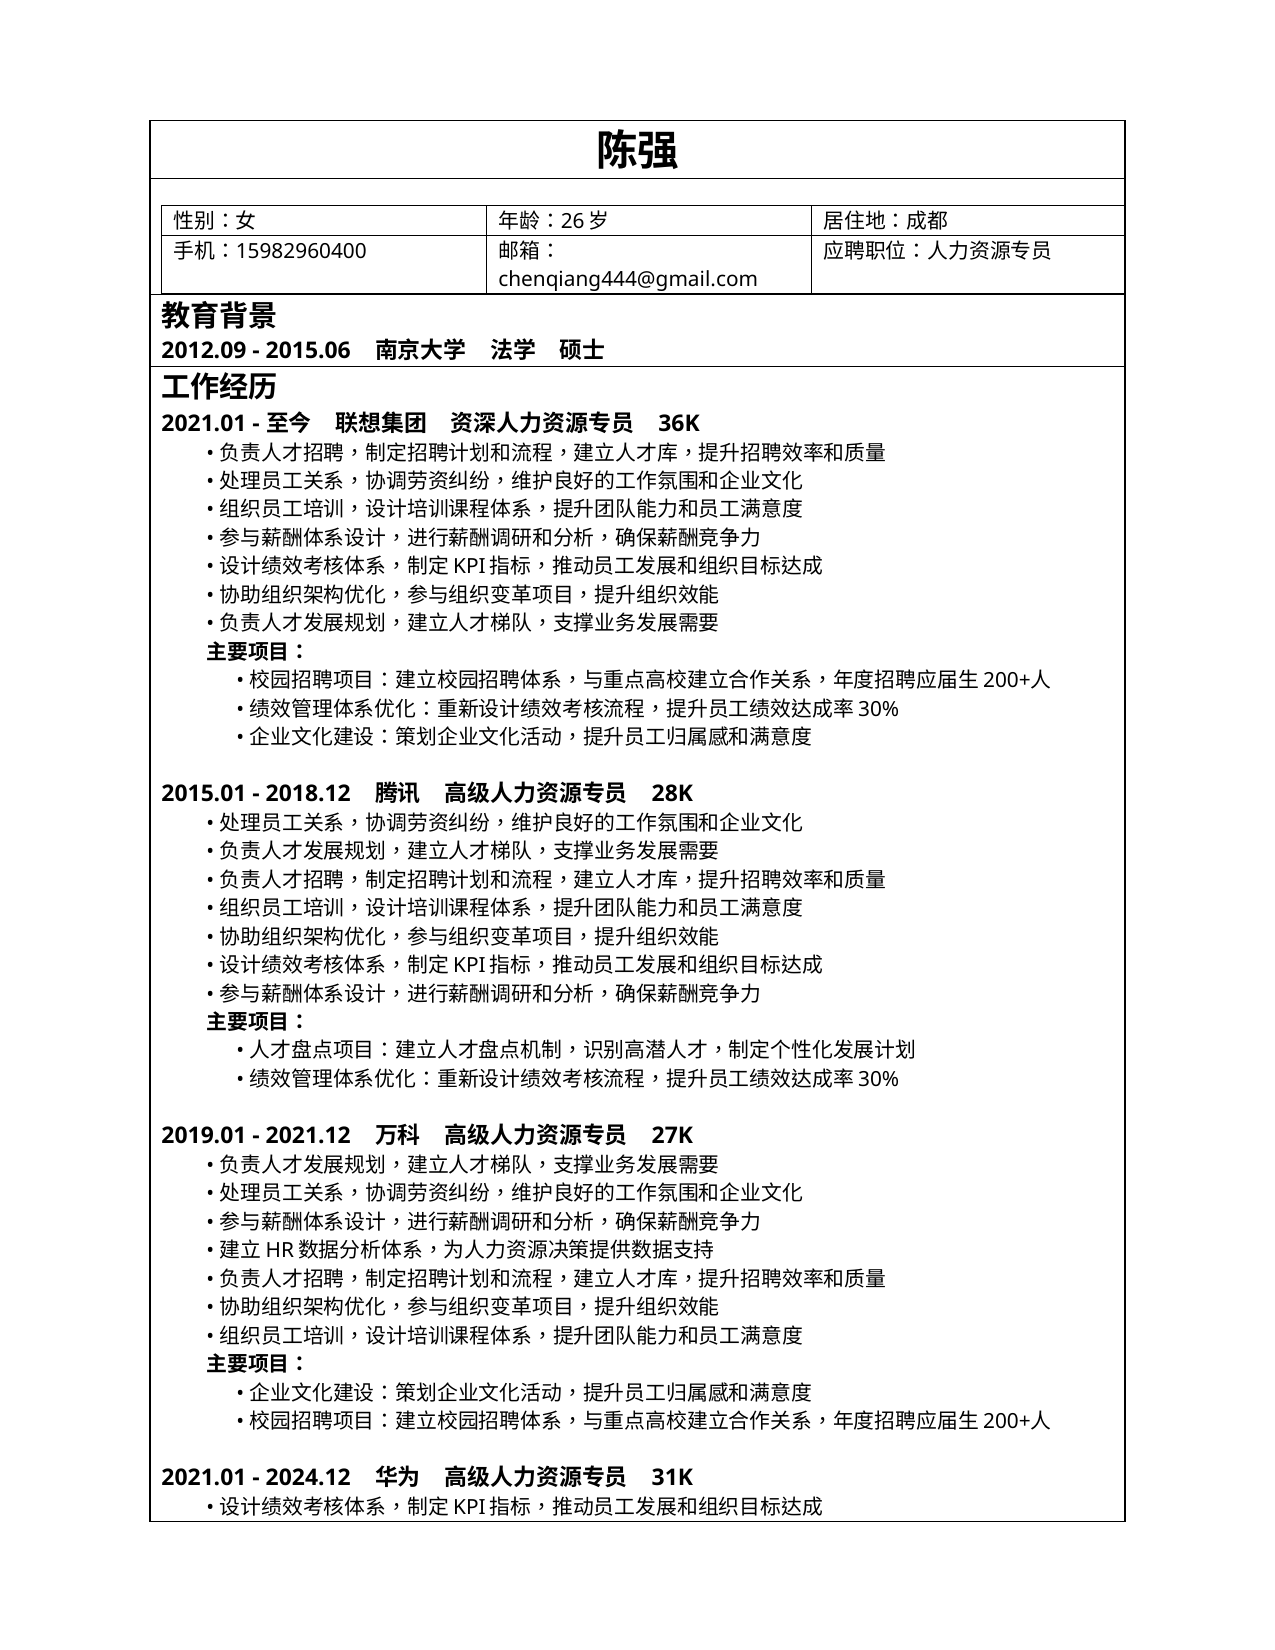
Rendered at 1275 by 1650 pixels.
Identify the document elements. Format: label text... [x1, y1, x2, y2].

table_header 陈强 [151, 121, 1124, 178]
table_cell 教育背景 2012.09 - 2015.06 南京大学 法学 硕士 [151, 295, 1124, 366]
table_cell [151, 367, 1124, 1521]
table_cell [151, 179, 1124, 294]
